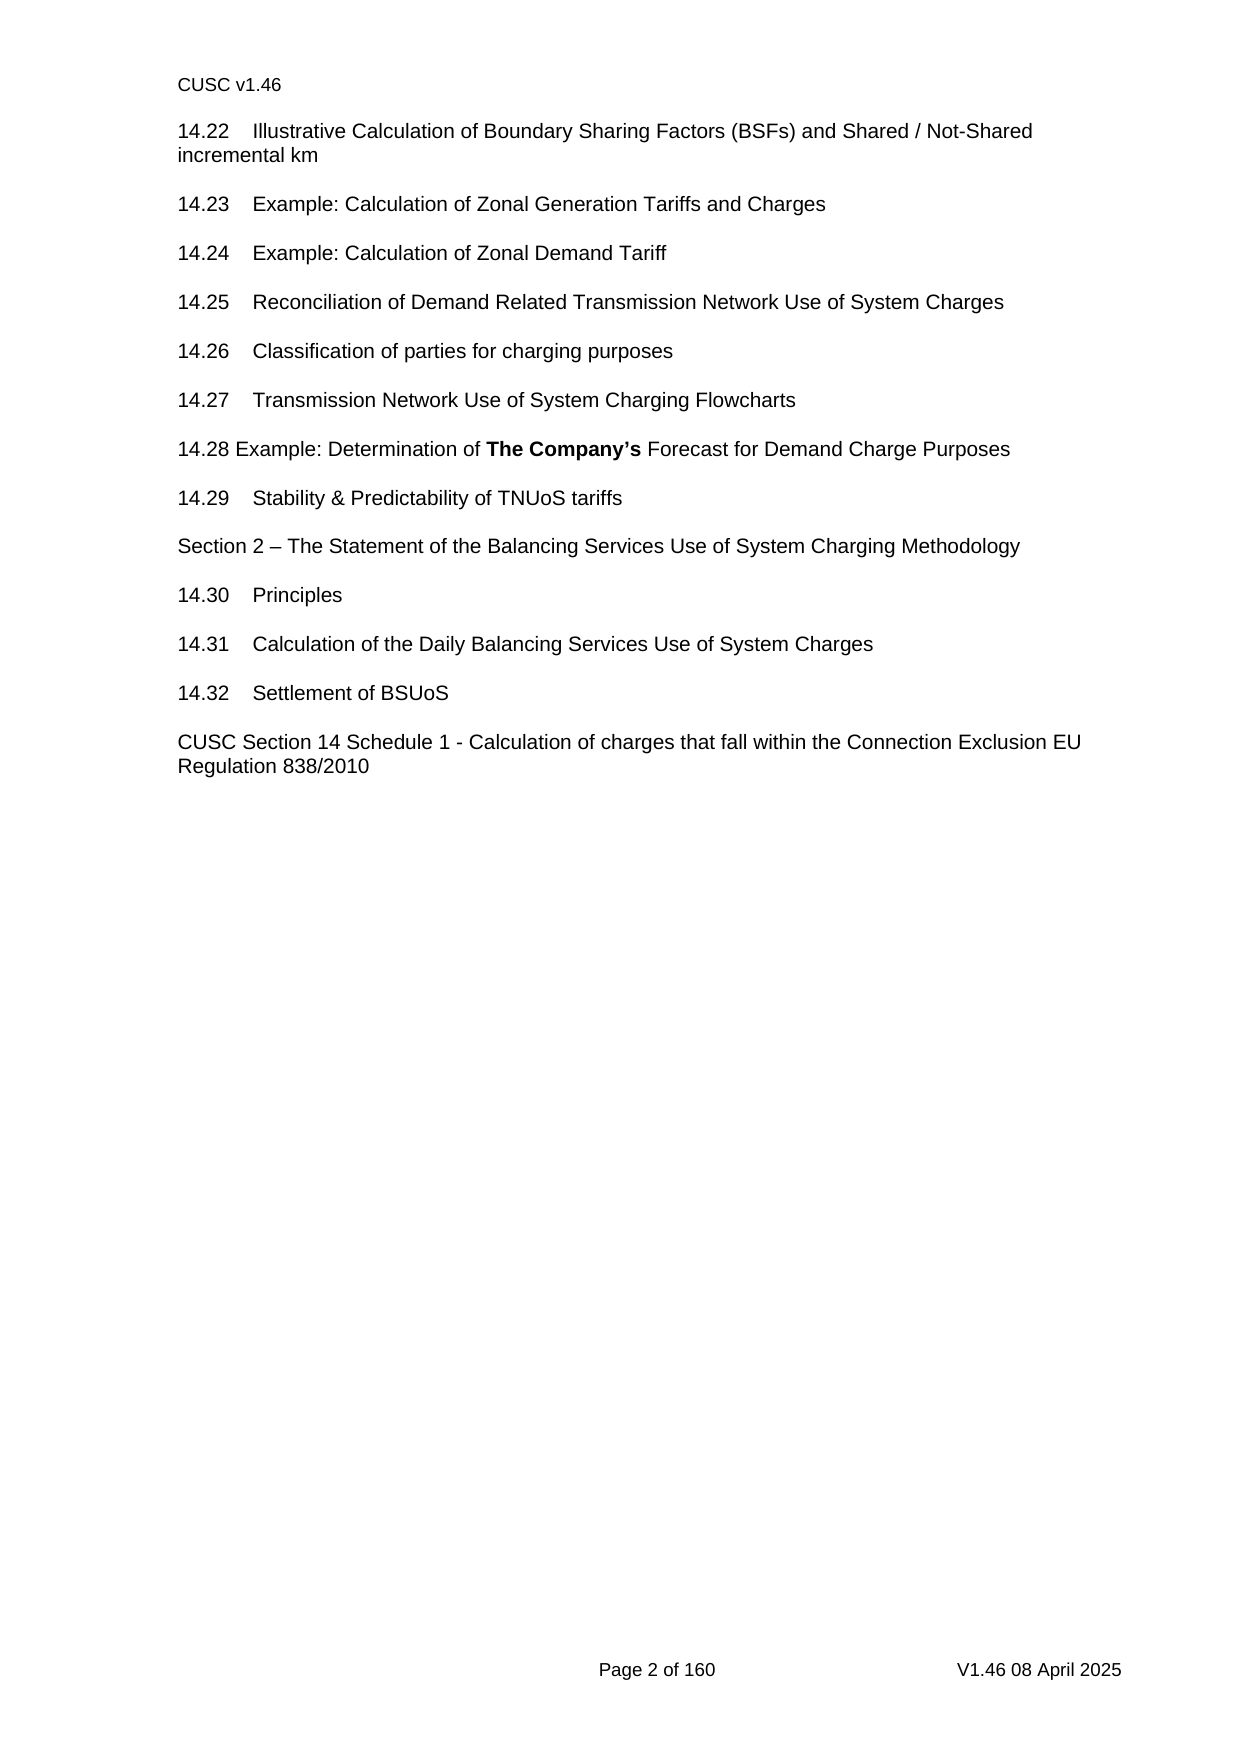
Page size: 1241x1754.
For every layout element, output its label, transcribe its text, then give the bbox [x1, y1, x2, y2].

text Section 2 – The Statement of the Balancing Services Use of System Charging Methodology [177, 534, 1121, 558]
text 14.29 Stability & Predictability of TNUoS tariffs [177, 485, 1121, 509]
text 14.22 Illustrative Calculation of Boundary Sharing Factors (BSFs) and Shared / Not-Shared incremental km [177, 119, 1121, 167]
text CUSC Section 14 Schedule 1 - Calculation of charges that fall within the Connection Exclusion EU Regulation 838/2010 [177, 730, 1121, 778]
text 14.23 Example: Calculation of Zonal Generation Tariffs and Charges [177, 192, 1121, 216]
text 14.32 Settlement of BSUoS [177, 681, 1121, 705]
text 14.30 Principles [177, 583, 1121, 607]
text 14.26 Classification of parties for charging purposes [177, 338, 1121, 362]
text 14.28 Example: Determination of The Company’s Forecast for Demand Charge Purposes [177, 436, 1121, 460]
text 14.25 Reconciliation of Demand Related Transmission Network Use of System Charges [177, 289, 1121, 313]
text 14.27 Transmission Network Use of System Charging Flowcharts [177, 387, 1121, 411]
text 14.24 Example: Calculation of Zonal Demand Tariff [177, 241, 1121, 264]
text 14.31 Calculation of the Daily Balancing Services Use of System Charges [177, 632, 1121, 656]
